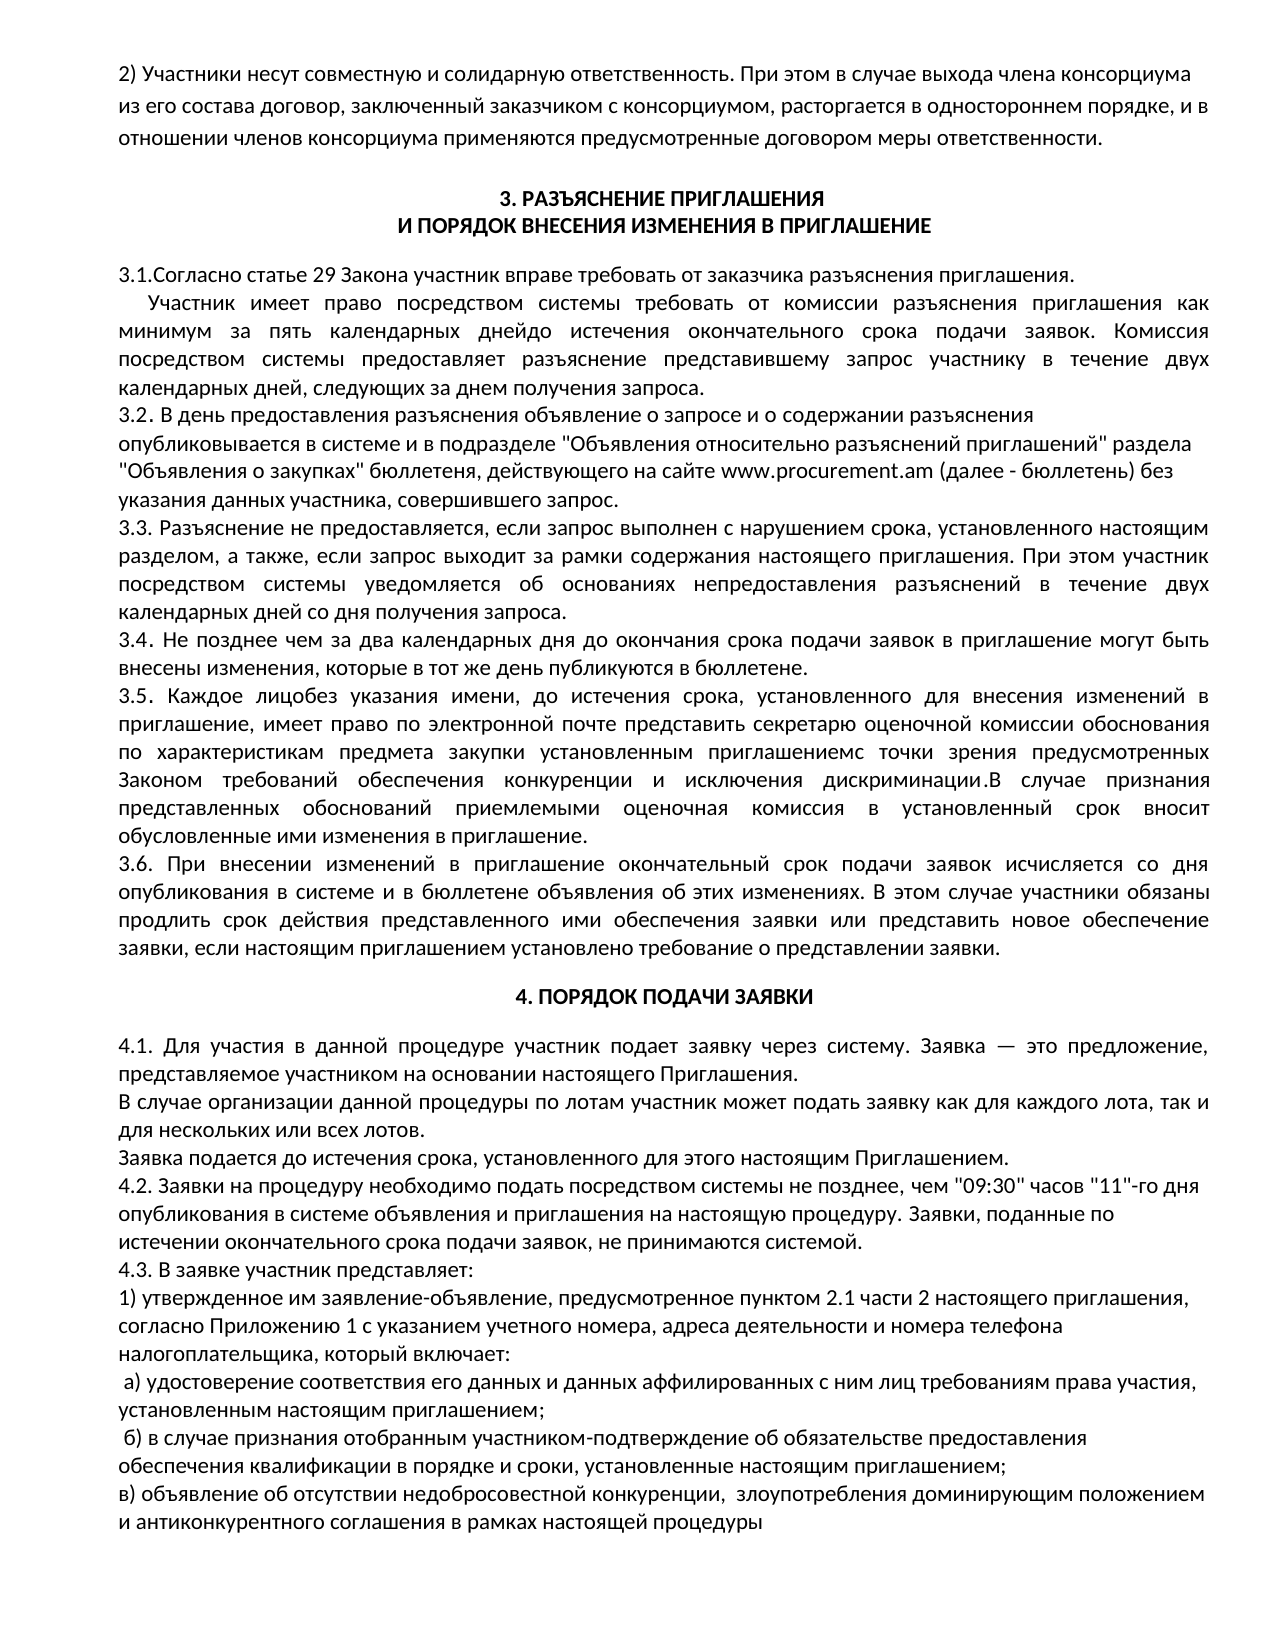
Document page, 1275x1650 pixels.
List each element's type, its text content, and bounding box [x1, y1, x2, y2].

text 4.3. В заявке участник представляет: [118, 1255, 1211, 1283]
text 2) Участники несут совместную и солидарную ответственность. При этом в случае выхода члена консорциума из его состава договор, заключенный заказчиком с консорциумом, расторгается в одностороннем порядке, и в отношении членов консорциума применяются предусмотренные договором меры ответственности. [118, 59, 1211, 151]
text 3.3. Разъяснение не предоставляется, если запрос выполнен с нарушением срока, установленного настоящим разделом, а также, если запрос выходит за рамки содержания настоящего приглашения. При этом участник посредством системы уведомляется об основаниях непредоставления разъяснений в течение двух календарных дней со дня получения запроса. [118, 513, 1211, 625]
text в) объявление об отсутствии недобросовестной конкуренции, злоупотребления доминирующим положением и антиконкурентного соглашения в рамках настоящей процедуры [118, 1479, 1211, 1535]
text В случае организации данной процедуры по лотам участник может подать заявку как для каждого лота, так и для нескольких или всех лотов. [118, 1087, 1211, 1143]
text 3.4․ Не позднее чем за два календарных дня до окончания срока подачи заявок в приглашение могут быть внесены изменения, которые в тот же день публикуются в бюллетене. [118, 625, 1211, 681]
text 3.2․ В день предоставления разъяснения объявление о запросе и о содержании разъяснения опубликовывается в системе и в подразделе "Объявления относительно разъяснений приглашений" раздела "Объявления о закупках" бюллетеня, действующего на сайте www.procurement.am (далее - бюллетень) без указания данных участника, совершившего запрос. [118, 401, 1211, 513]
text 4.1. Для участия в данной процедуре участник подает заявку через систему. Заявка — это предложение, представляемое участником на основании настоящего Приглашения. [118, 1031, 1211, 1087]
text 1) утвержденное им заявление-объявление, предусмотренное пунктом 2.1 части 2 настоящего приглашения, согласно Приложению 1 с указанием учетного номера, адреса деятельности и номера телефона налогоплательщика, который включает: [118, 1283, 1211, 1367]
list Заявка подается до истечения срока, установленного для этого настоящим Приглашением. [118, 1143, 1211, 1171]
text 4.2. Заявки на процедуру необходимо подать посредством системы не позднее, чем "09:30" часов "11"-го дня опубликования в системе объявления и приглашения на настоящую процедуру. Заявки, поданные по истечении окончательного срока подачи заявок, не принимаются системой. [118, 1171, 1211, 1255]
text 4. ПОРЯДОК ПОДАЧИ ЗАЯВКИ [118, 982, 1211, 1010]
text б) в случае признания отобранным участником-подтверждение об обязательстве предоставления обеспечения квалификации в порядке и сроки, установленные настоящим приглашением; [118, 1423, 1211, 1479]
text 3.5․ Каждое лицобез указания имени, до истечения срока, установленного для внесения изменений в приглашение, имеет право по электронной почте представить секретарю оценочной комиссии обоснования по характеристикам предмета закупки установленным приглашениемс точки зрения предусмотренных Законом требований обеспечения конкуренции и исключения дискриминации.В случае признания представленных обоснований приемлемыми оценочная комиссия в установленный срок вносит обусловленные ими изменения в приглашение. [118, 681, 1211, 849]
text Участник имеет право посредством системы требовать от комиссии разъяснения приглашения как минимум за пять календарных днейдо истечения окончательного срока подачи заявок. Комиссия посредством системы предоставляет разъяснение представившему запрос участнику в течение двух календарных дней, следующих за днем получения запроса. [118, 288, 1211, 401]
text 3.1.Согласно статье 29 Закона участник вправе требовать от заказчика разъяснения приглашения. [118, 261, 1211, 288]
text 3.6. При внесении изменений в приглашение окончательный срок подачи заявок исчисляется со дня опубликования в системе и в бюллетене объявления об этих изменениях. В этом случае участники обязаны продлить срок действия представленного ими обеспечения заявки или представить новое обеспечение заявки, если настоящим приглашением установлено требование о представлении заявки. [118, 849, 1211, 961]
text 3. РАЗЪЯСНЕНИЕ ПРИГЛАШЕНИЯ И ПОРЯДОК ВНЕСЕНИЯ ИЗМЕНЕНИЯ В ПРИГЛАШЕНИЕ [118, 184, 1211, 240]
text а) удостоверение соответствия его данных и данных аффилированных с ним лиц требованиям права участия, установленным настоящим приглашением; [118, 1367, 1211, 1423]
